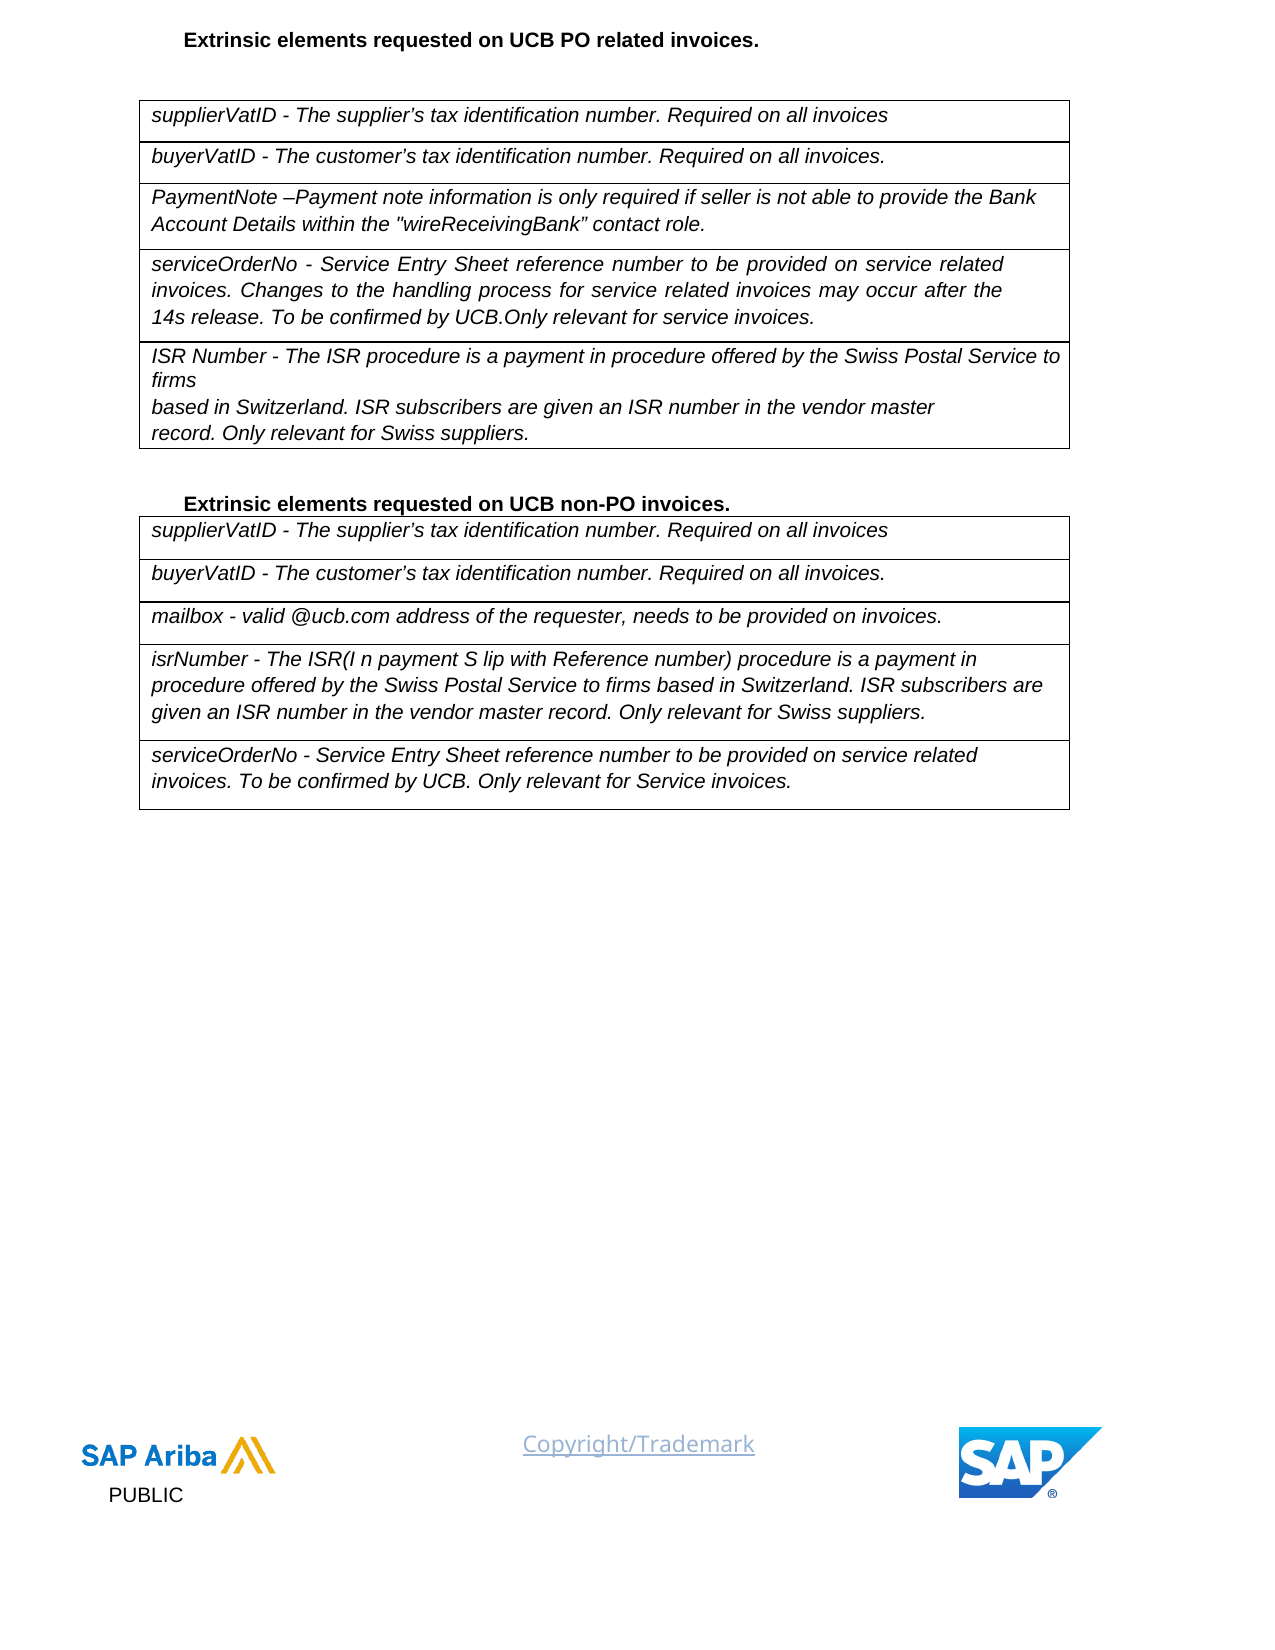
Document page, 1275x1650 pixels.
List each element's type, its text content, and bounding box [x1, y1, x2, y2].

table_cell isrNumber - The ISR(I n payment S lip with Reference number) procedure is a payment in procedure offered by the Swiss Postal Service to firms based in Switzerland. ISR subscribers are given an ISR number in the vendor master record. Only relevant for Swiss suppliers. [140, 645, 1069, 740]
table_cell buyerVatID - The customer’s tax identification number. Required on all invoices. [140, 560, 1069, 601]
table_cell serviceOrderNo - Service Entry Sheet reference number to be provided on service related invoices. To be confirmed by UCB. Only relevant for Service invoices. [140, 741, 1069, 809]
table_cell serviceOrderNo - Service Entry Sheet reference number to be provided on service related invoices. Changes to the handling process for service related invoices may occur after the 14s release. To be confirmed by UCB.Only relevant for service invoices. [140, 250, 1069, 341]
table_cell PaymentNote –Payment note information is only required if seller is not able to provide the Bank Account Details within the "wireReceivingBank” contact role. [140, 184, 1069, 249]
table_header supplierVatID - The supplier’s tax identification number. Required on all invoices [140, 101, 1069, 141]
table_cell buyerVatID - The customer’s tax identification number. Required on all invoices. [140, 143, 1069, 183]
subtitle Extrinsic elements requested on UCB non-PO invoices. [108, 492, 1169, 516]
table_header supplierVatID - The supplier’s tax identification number. Required on all invoices [140, 517, 1069, 558]
picture [959, 1430, 1102, 1498]
subtitle Extrinsic elements requested on UCB PO related invoices. [108, 28, 1169, 52]
picture [81, 1436, 276, 1474]
table_cell ISR Number - The ISR procedure is a payment in procedure offered by the Swiss Postal Service to firms based in Switzerland. ISR subscribers are given an ISR number in the vendor master record. Only relevant for Swiss suppliers. [140, 343, 1069, 447]
table_cell mailbox - valid @ucb.com address of the requester, needs to be provided on invoices. [140, 603, 1069, 644]
